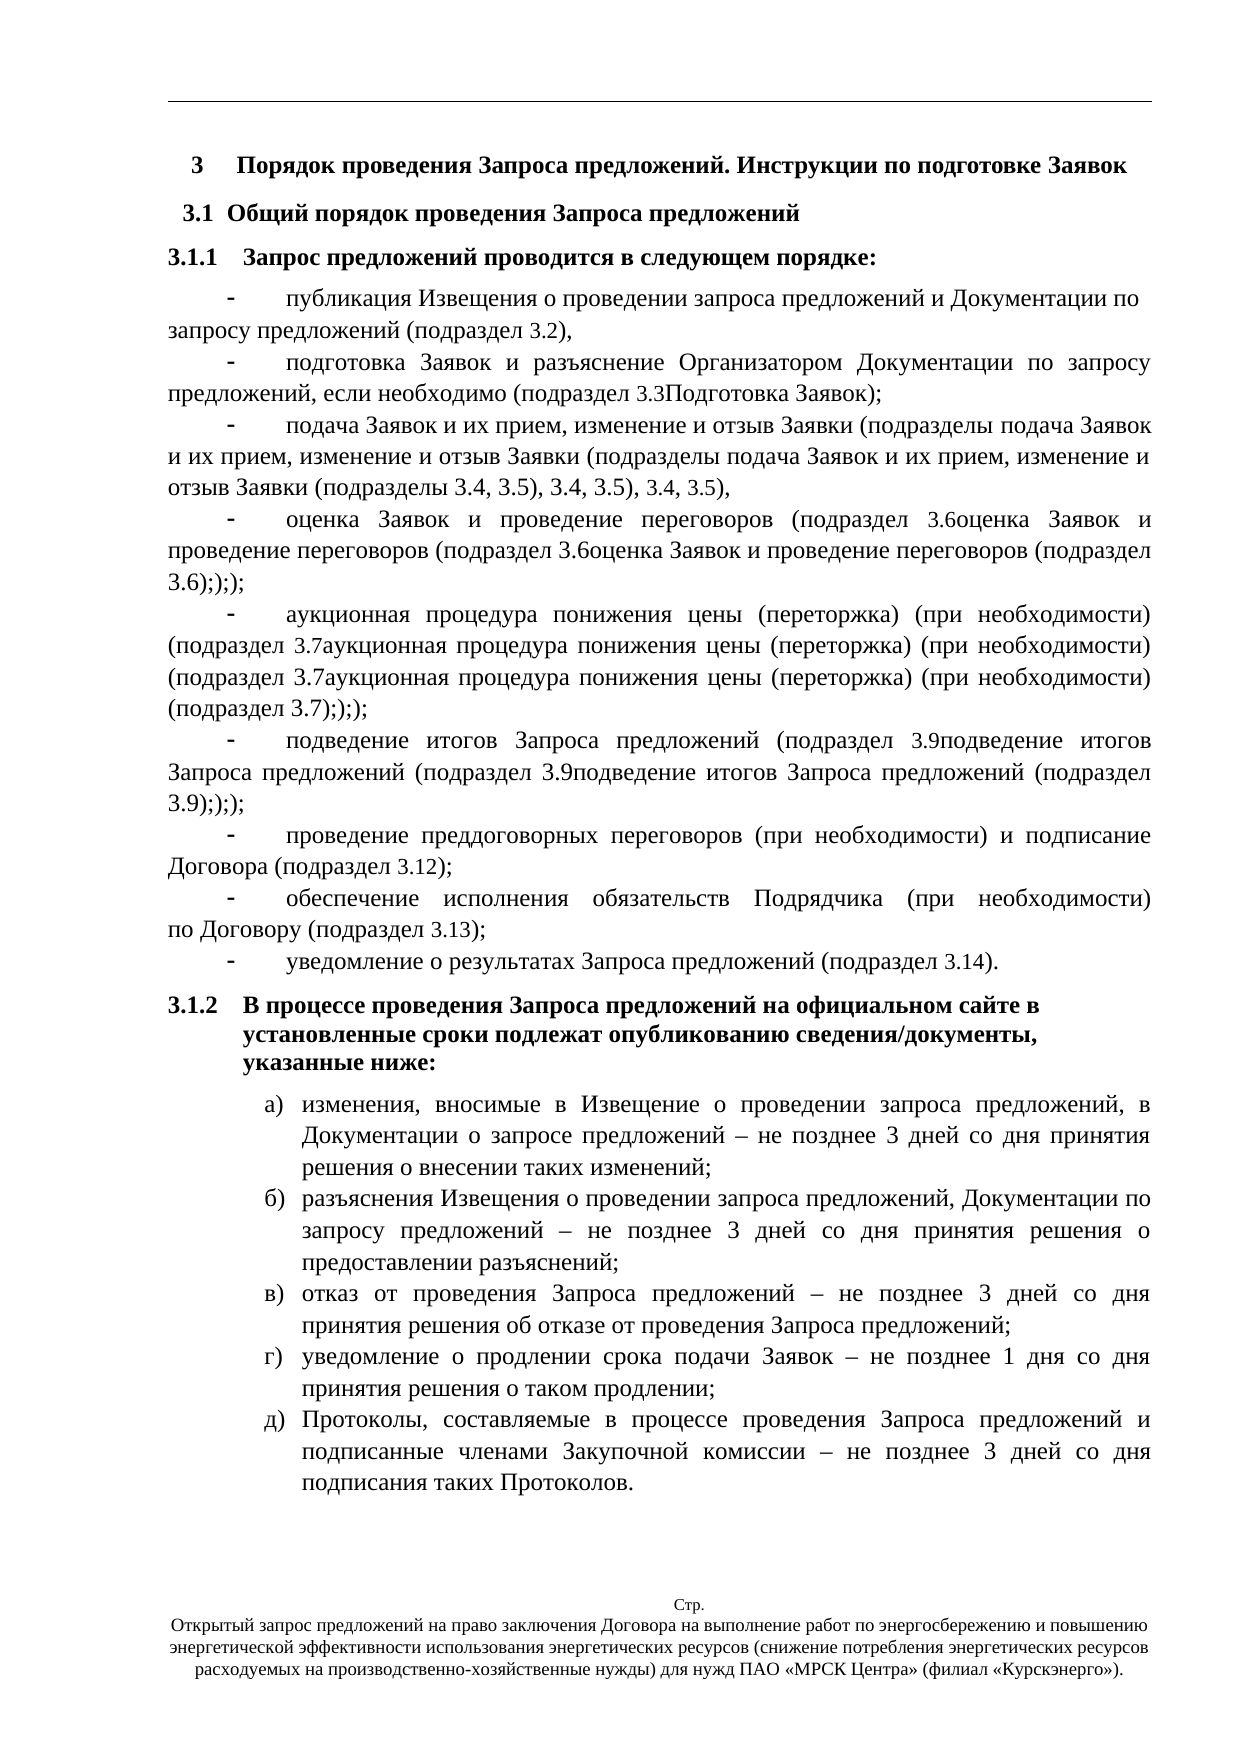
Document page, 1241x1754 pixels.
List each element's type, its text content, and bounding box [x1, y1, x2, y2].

list оценка Заявок и проведение переговоров (подраздел 3.6); [168, 504, 1152, 596]
list аукционная процедура понижения цены (переторжка) (при необходимости) (подраздел 3.7); [168, 599, 1152, 722]
list Протоколы, составляемые в процессе проведения Запроса предложений и подписанные членами Закупочной комиссии – не позднее 3 дней со дня подписания таких Протоколов. [264, 1404, 1152, 1496]
list публикация Извещения о проведении запроса предложений и Документации по запросу предложений (подраздел 3.2), [168, 283, 1152, 344]
list обеспечение исполнения обязательств Подрядчика (при необходимости) по Договору (подраздел 3.13); [168, 883, 1152, 943]
list отказ от проведения Запроса предложений – не позднее 3 дней со дня принятия решения об отказе от проведения Запроса предложений; [264, 1278, 1152, 1338]
subtitle В процессе проведения Запроса предложений на официальном сайте в установленные сроки подлежат опубликованию сведения/документы, указанные ниже: [168, 990, 1152, 1076]
list подведение итогов Запроса предложений (подраздел 3.9); [168, 725, 1152, 817]
list уведомление о результатах Запроса предложений (подраздел 3.14). [168, 946, 1152, 975]
list уведомление о продлении срока подачи Заявок – не позднее 1 дня со дня принятия решения о таком продлении; [264, 1341, 1152, 1402]
list подготовка Заявок и разъяснение Организатором Документации по запросу предложений, если необходимо (подраздел 3.3); [168, 347, 1152, 407]
subtitle Запрос предложений проводится в следующем порядке: [168, 242, 1152, 271]
list разъяснения Извещения о проведении запроса предложений, Документации по запросу предложений – не позднее 3 дней со дня принятия решения о предоставлении разъяснений; [264, 1183, 1152, 1275]
list подача Заявок и их прием, изменение и отзыв Заявки (подразделы 3.4, 3.5), [168, 410, 1152, 501]
list изменения, вносимые в Извещение о проведении запроса предложений, в Документации о запросе предложений – не позднее 3 дней со дня принятия решения о внесении таких изменений; [264, 1089, 1152, 1181]
list проведение преддоговорных переговоров (при необходимости) и подписание Договора (подраздел 3.12); [168, 820, 1152, 880]
subtitle Порядок проведения Запроса предложений. Инструкции по подготовке Заявок [166, 150, 1152, 179]
subtitle Общий порядок проведения Запроса предложений [182, 198, 1152, 227]
